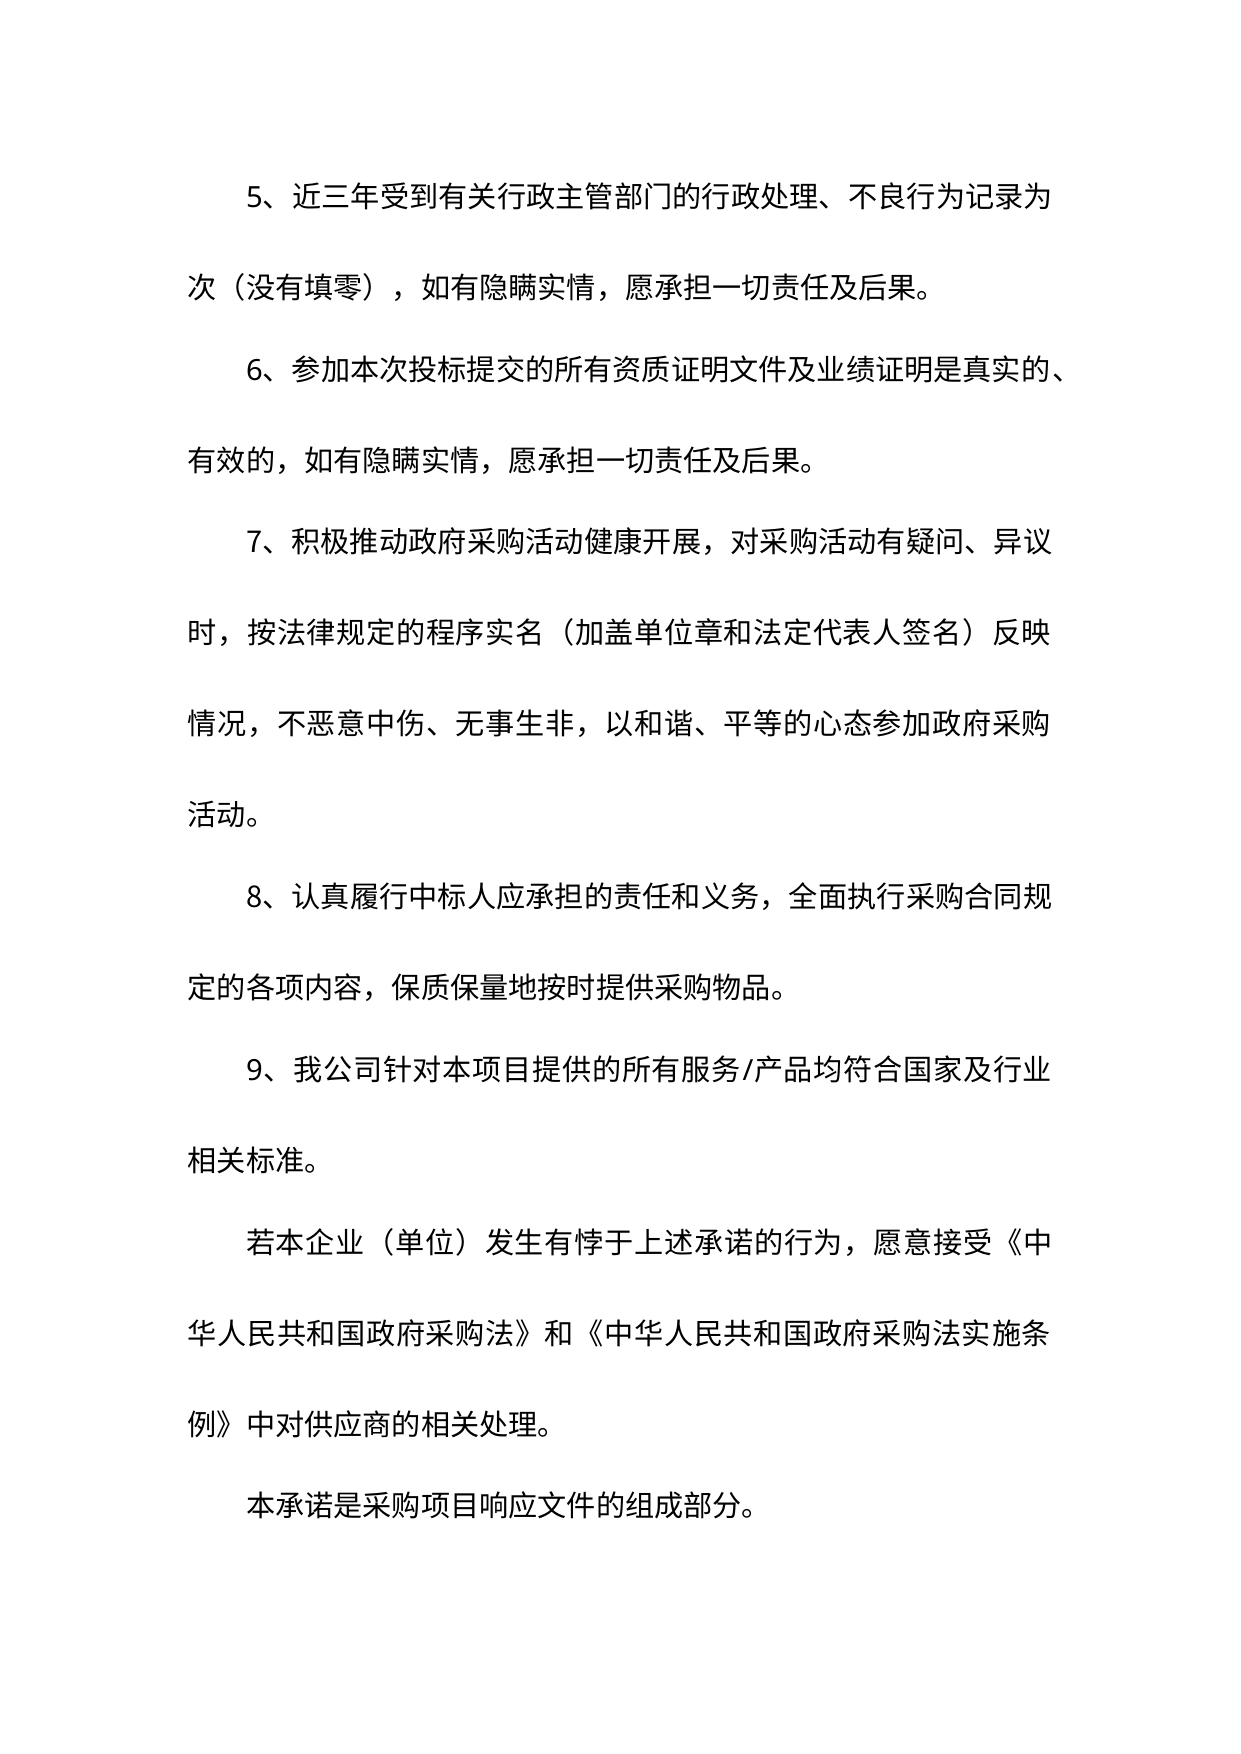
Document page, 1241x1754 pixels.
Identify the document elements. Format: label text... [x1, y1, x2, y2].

text 6、参加本次投标提交的所有资质证明文件及业绩证明是真实的、有效的，如有隐瞒实情，愿承担一切责任及后果。 [187, 335, 1053, 491]
text 8、认真履行中标人应承担的责任和义务，全面执行采购合同规定的各项内容，保质保量地按时提供采购物品。 [187, 862, 1053, 1018]
text 若本企业（单位）发生有悖于上述承诺的行为，愿意接受《中华人民共和国政府采购法》和《中华人民共和国政府采购法实施条例》中对供应商的相关处理。 [187, 1208, 1053, 1455]
text 7、积极推动政府采购活动健康开展，对采购活动有疑问、异议时，按法律规定的程序实名（加盖单位章和法定代表人签名）反映情况，不恶意中伤、无事生非，以和谐、平等的心态参加政府采购活动。 [187, 508, 1053, 845]
text 5、近三年受到有关行政主管部门的行政处理、不良行为记录为 次（没有填零），如有隐瞒实情，愿承担一切责任及后果。 [187, 162, 1053, 318]
text 9、我公司针对本项目提供的所有服务/产品均符合国家及行业相关标准。 [187, 1035, 1053, 1191]
text 本承诺是采购项目响应文件的组成部分。 [187, 1472, 1053, 1537]
